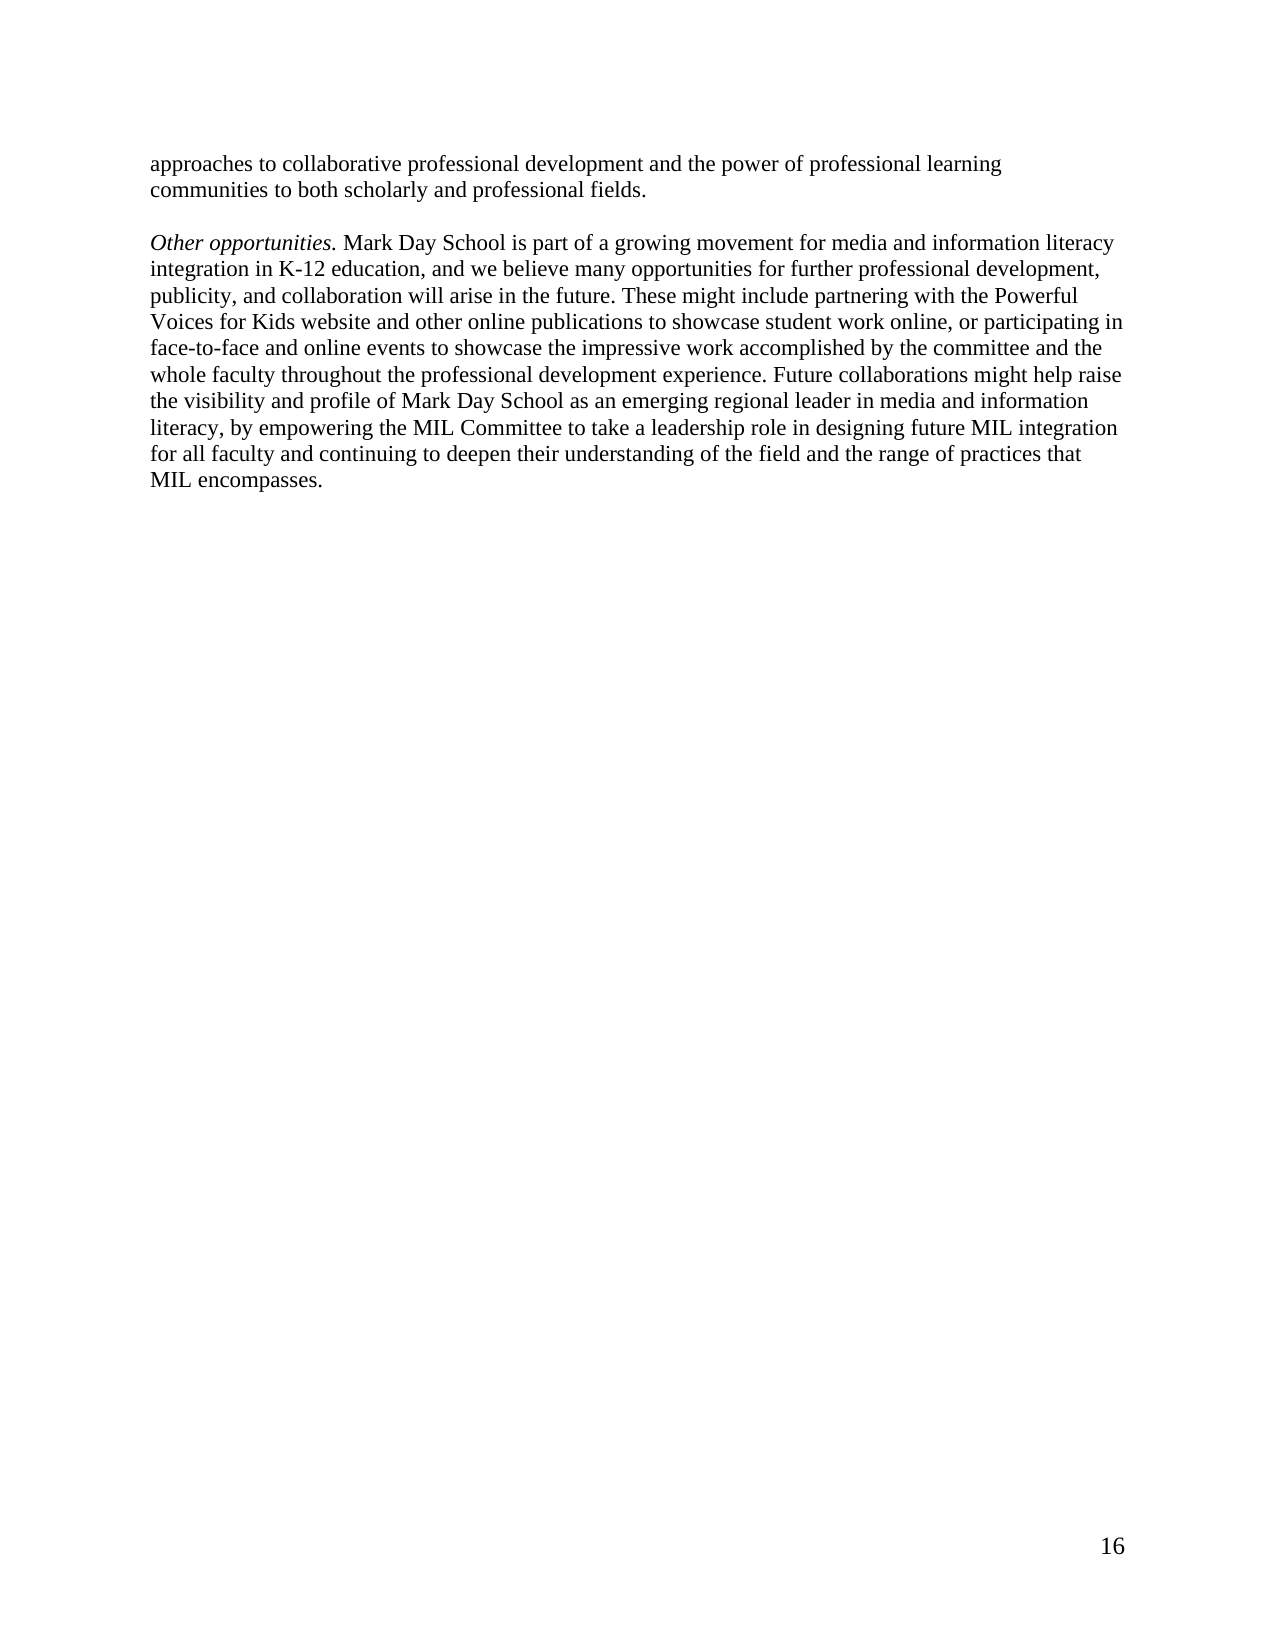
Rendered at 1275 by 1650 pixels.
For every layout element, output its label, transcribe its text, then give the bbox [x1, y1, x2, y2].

list Other opportunities. Mark Day School is part of a growing movement for media and information literacy integration in K-12 education, and we believe many opportunities for further professional development, publicity, and collaboration will arise in the future. These might include partnering with the Powerful Voices for Kids website and other online publications to showcase student work online, or participating in face-to-face and online events to showcase the impressive work accomplished by the committee and the whole faculty throughout the professional development experience. Future collaborations might help raise the visibility and profile of Mark Day School as an emerging regional leader in media and information literacy, by empowering the MIL Committee to take a leadership role in designing future MIL integration for all faculty and continuing to deepen their understanding of the field and the range of practices that MIL encompasses. [150, 229, 1125, 493]
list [150, 150, 1125, 203]
